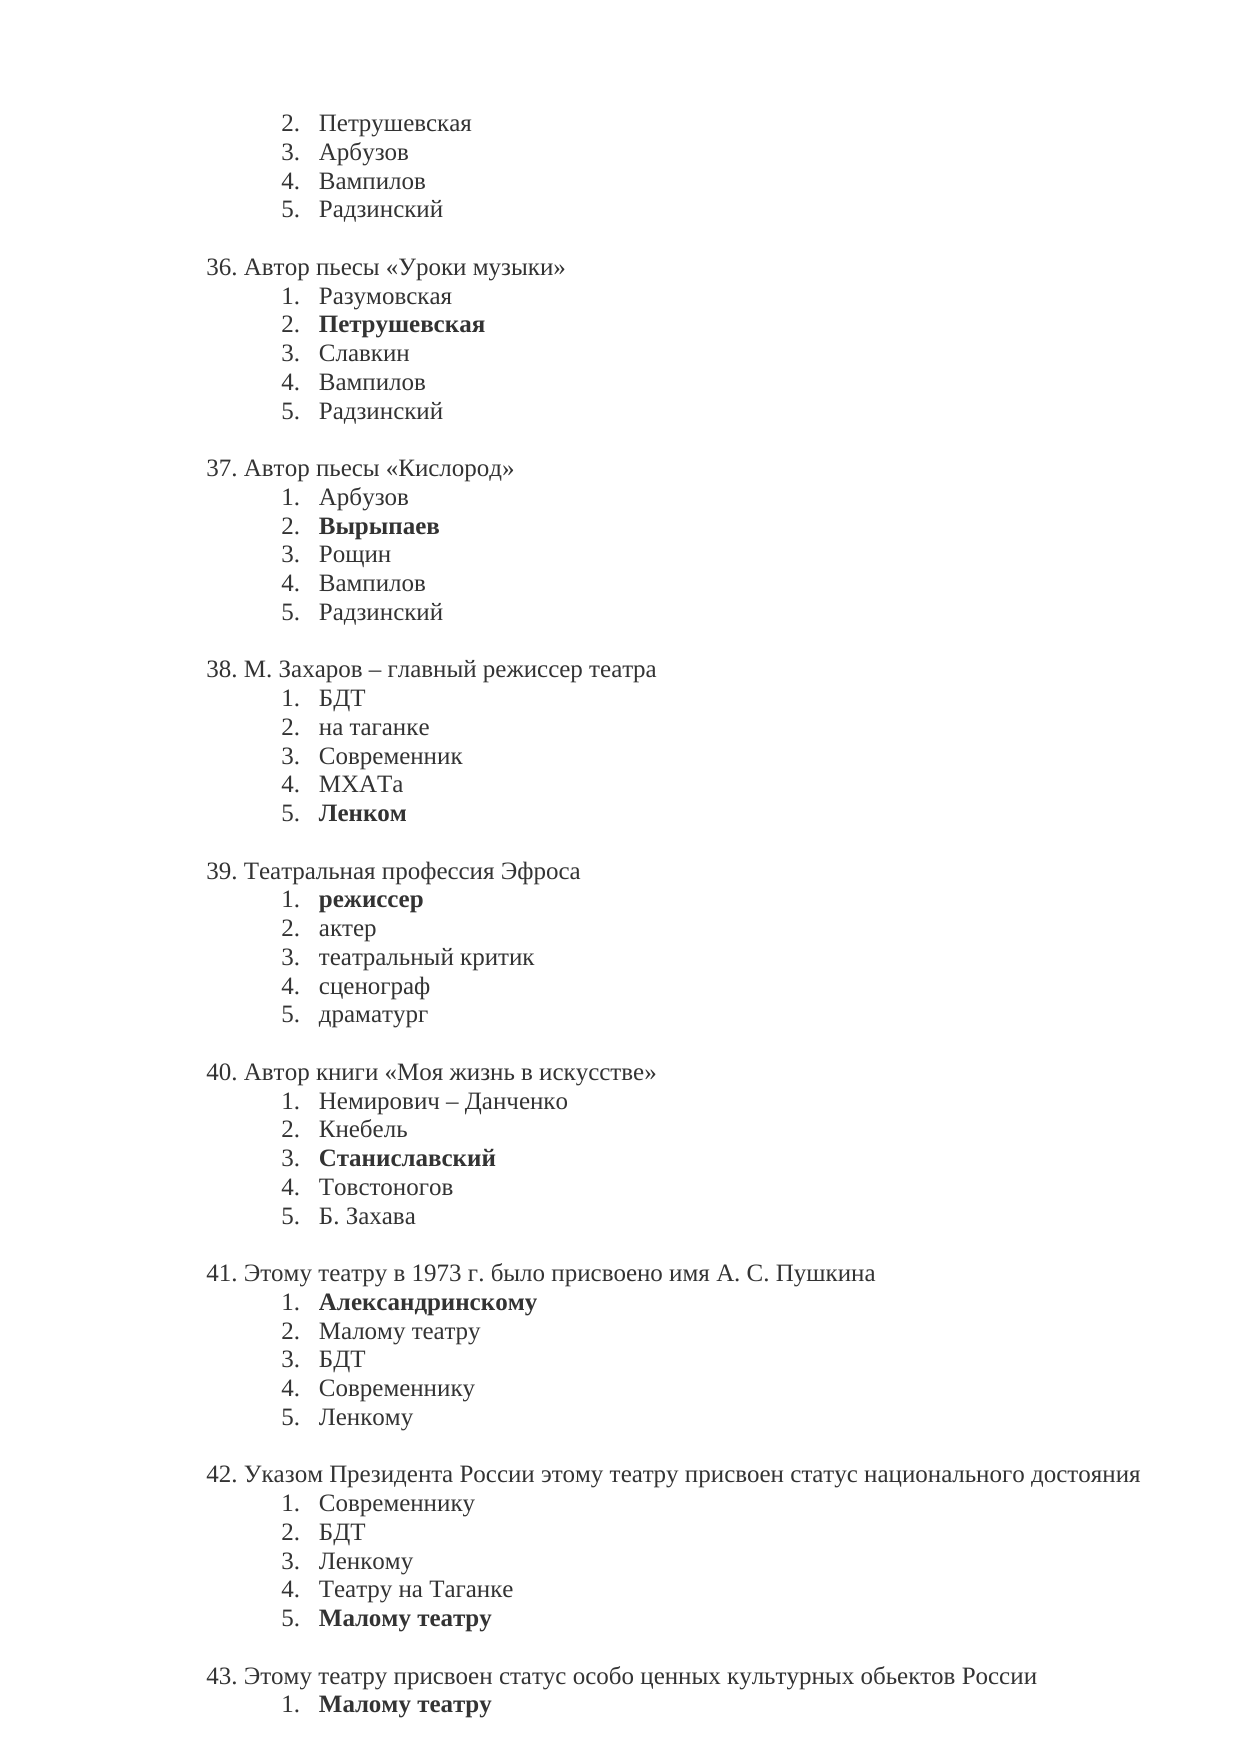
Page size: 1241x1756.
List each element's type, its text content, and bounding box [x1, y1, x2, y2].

list Станиславский [281, 1143, 1161, 1172]
list Указом Президента России этому театру присвоен статус национального достояния [206, 1459, 1161, 1488]
list Вырыпаев [281, 511, 1161, 539]
list Автор книги «Моя жизнь в искусстве» [206, 1057, 1161, 1086]
list актер [281, 913, 1161, 942]
list театральный критик [281, 942, 1161, 971]
list Малому театру [281, 1689, 1161, 1718]
list Кнебель [281, 1114, 1161, 1143]
list Петрушевская [281, 108, 1161, 137]
list Современнику [281, 1488, 1161, 1517]
list Радзинский [281, 194, 1161, 223]
list Радзинский [281, 396, 1161, 424]
list Б. Захава [281, 1201, 1161, 1229]
list БДТ [281, 1344, 1161, 1373]
list Арбузов [281, 137, 1161, 166]
list Вампилов [281, 568, 1161, 597]
list Товстоногов [281, 1172, 1161, 1201]
list Немирович – Данченко [281, 1086, 1161, 1114]
list Петрушевская [281, 309, 1161, 338]
list Ленком [281, 798, 1161, 827]
list Ленкому [281, 1546, 1161, 1574]
list Славкин [281, 338, 1161, 367]
list М. Захаров – главный режиссер театра [206, 654, 1161, 683]
list Малому театру [281, 1603, 1161, 1632]
list БДТ [281, 1517, 1161, 1546]
list сценограф [281, 971, 1161, 999]
list Вампилов [281, 166, 1161, 194]
list МХАТа [281, 769, 1161, 798]
list Малому театру [281, 1316, 1161, 1344]
list драматург [281, 999, 1161, 1028]
list Разумовская [281, 281, 1161, 309]
list Театру на Таганке [281, 1574, 1161, 1603]
list Александринскому [281, 1287, 1161, 1316]
list Этому театру присвоен статус особо ценных культурных обьектов России [206, 1661, 1161, 1689]
list Ленкому [281, 1402, 1161, 1431]
list Автор пьесы «Уроки музыки» [206, 252, 1161, 281]
list Театральная профессия Эфроса [206, 856, 1161, 884]
list Современник [281, 741, 1161, 769]
list Радзинский [281, 597, 1161, 626]
list Автор пьесы «Кислород» [206, 453, 1161, 482]
list Арбузов [281, 482, 1161, 511]
list режиссер [281, 884, 1161, 913]
list БДТ [281, 683, 1161, 712]
list Вампилов [281, 367, 1161, 396]
list на таганке [281, 712, 1161, 741]
list Этому театру в 1973 г. было присвоено имя А. С. Пушкина [206, 1258, 1161, 1287]
list Современнику [281, 1373, 1161, 1402]
list Рощин [281, 539, 1161, 568]
